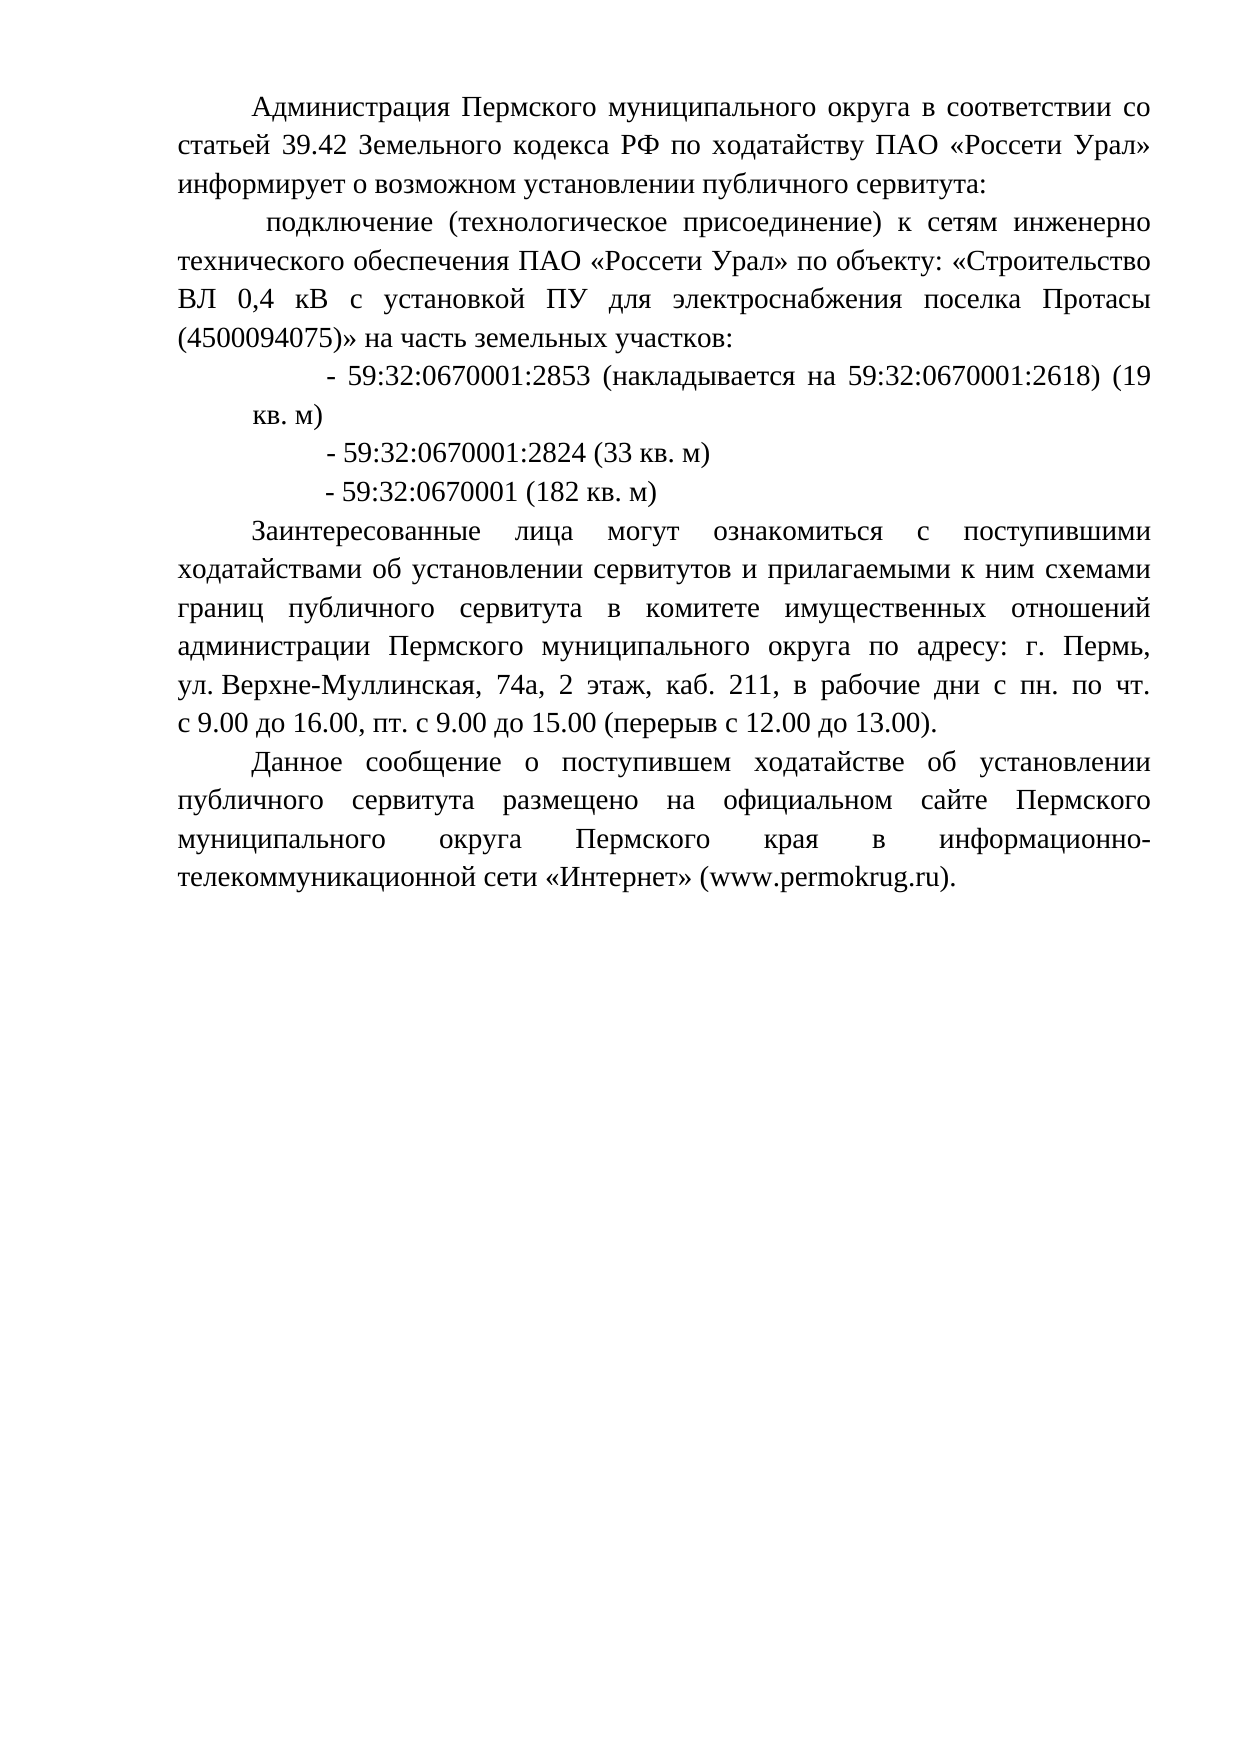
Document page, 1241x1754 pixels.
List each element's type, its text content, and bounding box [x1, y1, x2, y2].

list - 59:32:0670001:2853 (накладывается на 59:32:0670001:2618) (19 кв. м) [252, 358, 1152, 431]
list - 59:32:0670001:2824 (33 кв. м) [252, 436, 1152, 469]
list Заинтересованные лица могут ознакомиться с поступившими ходатайствами об установлении сервитутов и прилагаемыми к ним схемами границ публичного сервитута в комитете имущественных отношений администрации Пермского муниципального округа по адресу: г. Пермь, ул. Верхне-Муллинская, 74а, 2 этаж, каб. 211, в рабочие дни с пн. по чт. с 9.00 до 16.00, пт. с 9.00 до 15.00 (перерыв с 12.00 до 13.00). [177, 513, 1152, 739]
list - 59:32:0670001 (182 кв. м) [251, 474, 1152, 508]
text Данное сообщение о поступившем ходатайстве об установлении публичного сервитута размещено на официальном сайте Пермского муниципального округа Пермского края в информационно-телекоммуникационной сети «Интернет» (www.permokrug.ru). [177, 744, 1152, 893]
text Администрация Пермского муниципального округа в соответствии со статьей 39.42 Земельного кодекса РФ по ходатайству ПАО «Россети Урал» информирует о возможном установлении публичного сервитута: [177, 89, 1152, 199]
list подключение (технологическое присоединение) к сетям инженерно технического обеспечения ПАО «Россети Урал» по объекту: «Строительство ВЛ 0,4 кВ с установкой ПУ для электроснабжения поселка Протасы (4500094075)» на часть земельных участков: [177, 204, 1152, 353]
